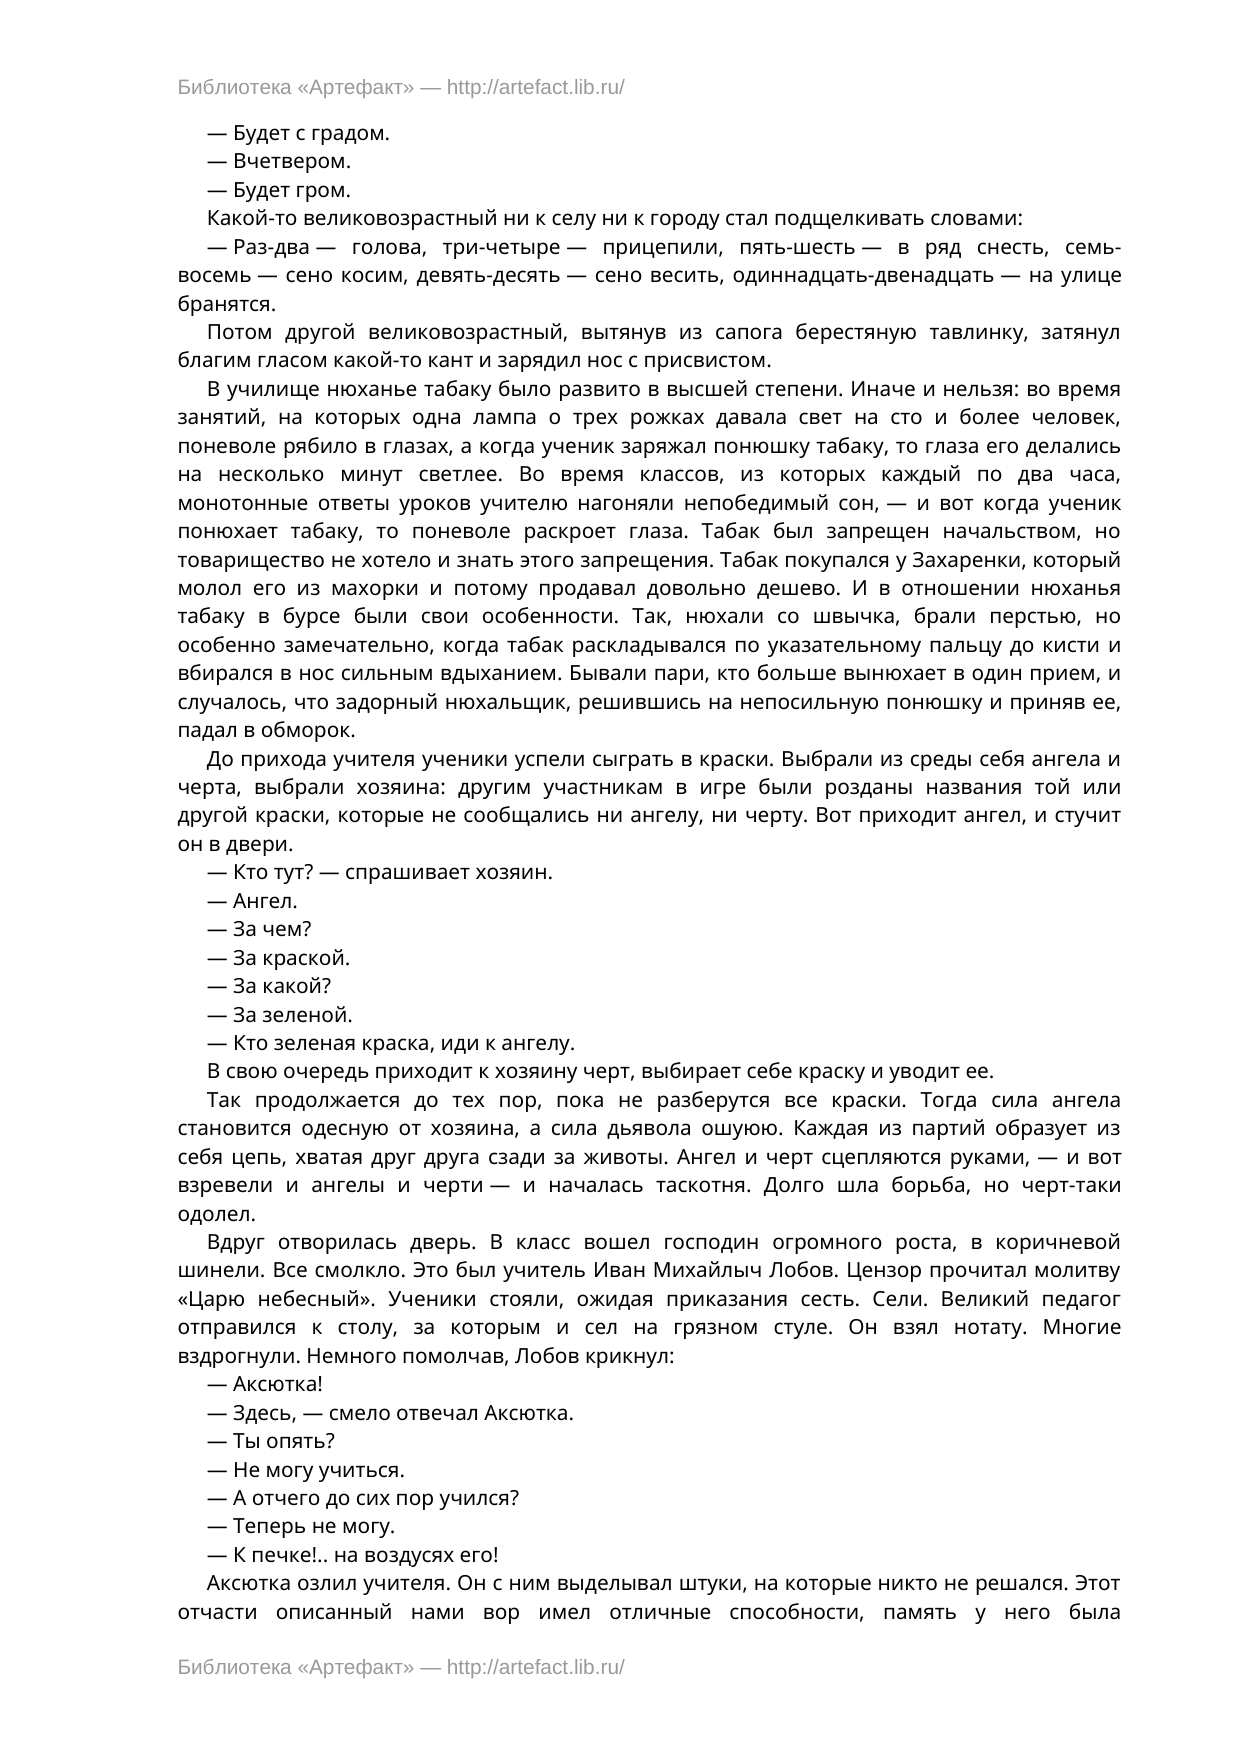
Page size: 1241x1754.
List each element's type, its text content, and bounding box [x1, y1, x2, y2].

text В свою очередь приходит к хозяину черт, выбирает себе краску и уводит ее. [177, 1057, 1122, 1085]
text Вдруг отворилась дверь. В класс вошел господин огромного роста, в коричневой шинели. Все смолкло. Это был учитель Иван Михайлыч Лобов. Цензор прочитал молитву «Царю небесный». Ученики стояли, ожидая приказания сесть. Сели. Великий педагог отправился к столу, за которым и сел на грязном стуле. Он взял нотату. Многие вздрогнули. Немного помолчав, Лобов крикнул: [177, 1227, 1122, 1369]
text — Теперь не могу. [177, 1512, 1122, 1540]
text — За чем? [177, 914, 1122, 943]
text Потом другой великовозрастный, вытянув из сапога берестяную тавлинку, затянул благим гласом какой-то кант и зарядил нос с присвистом. [177, 317, 1122, 374]
text — За какой? [177, 971, 1122, 1000]
text — Ты опять? [177, 1426, 1122, 1455]
text — Аксютка! [177, 1369, 1122, 1398]
text — Кто зеленая краска, иди к ангелу. [177, 1028, 1122, 1057]
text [177, 1568, 1122, 1625]
text В училище нюханье табаку было развито в высшей степени. Иначе и нельзя: во время занятий, на которых одна лампа о трех рожках давала свет на сто и более человек, поневоле рябило в глазах, а когда ученик заряжал понюшку табаку, то глаза его делались на несколько минут светлее. Во время классов, из которых каждый по два часа, монотонные ответы уроков учителю нагоняли непобедимый сон, — и вот когда ученик понюхает табаку, то поневоле раскроет глаза. Табак был запрещен начальством, но товарищество не хотело и знать этого запрещения. Табак покупался у Захаренки, который молол его из махорки и потому продавал довольно дешево. И в отношении нюханья табаку в бурсе были свои особенности. Так, нюхали со швычка, брали перстью, но особенно замечательно, когда табак раскладывался по указательному пальцу до кисти и вбирался в нос сильным вдыханием. Бывали пари, кто больше вынюхает в один прием, и случалось, что задорный нюхальщик, решившись на непосильную понюшку и приняв ее, падал в обморок. [177, 374, 1122, 744]
text Так продолжается до тех пор, пока не разберутся все краски. Тогда сила ангела становится одесную от хозяина, а сила дьявола ошуюю. Каждая из партий образует из себя цепь, хватая друг друга сзади за животы. Ангел и черт сцепляются руками, — и вот взревели и ангелы и черти — и началась таскотня. Долго шла борьба, но черт-таки одолел. [177, 1085, 1122, 1227]
text — Будет с градом. [177, 118, 1122, 147]
text — Здесь, — смело отвечал Аксютка. [177, 1398, 1122, 1426]
text — Ангел. [177, 886, 1122, 914]
text Какой-то великовозрастный ни к селу ни к городу стал подщелкивать словами: [177, 203, 1122, 232]
text — Раз-два — голова, три-четыре — прицепили, пять-шесть — в ряд снесть, семь-восемь — сено косим, девять-десять — сено весить, одиннадцать-двенадцать — на улице бранятся. [177, 232, 1122, 317]
text — А отчего до сих пор учился? [177, 1483, 1122, 1512]
text — За краской. [177, 943, 1122, 971]
text До прихода учителя ученики успели сыграть в краски. Выбрали из среды себя ангела и черта, выбрали хозяина: другим участникам в игре были розданы названия той или другой краски, которые не сообщались ни ангелу, ни черту. Вот приходит ангел, и стучит он в двери. [177, 744, 1122, 857]
text — Вчетвером. [177, 147, 1122, 175]
text — Будет гром. [177, 175, 1122, 203]
text — Кто тут? — спрашивает хозяин. [177, 857, 1122, 886]
text — За зеленой. [177, 1000, 1122, 1028]
text — К печке!.. на воздусях его! [177, 1540, 1122, 1568]
text — Не могу учиться. [177, 1455, 1122, 1483]
